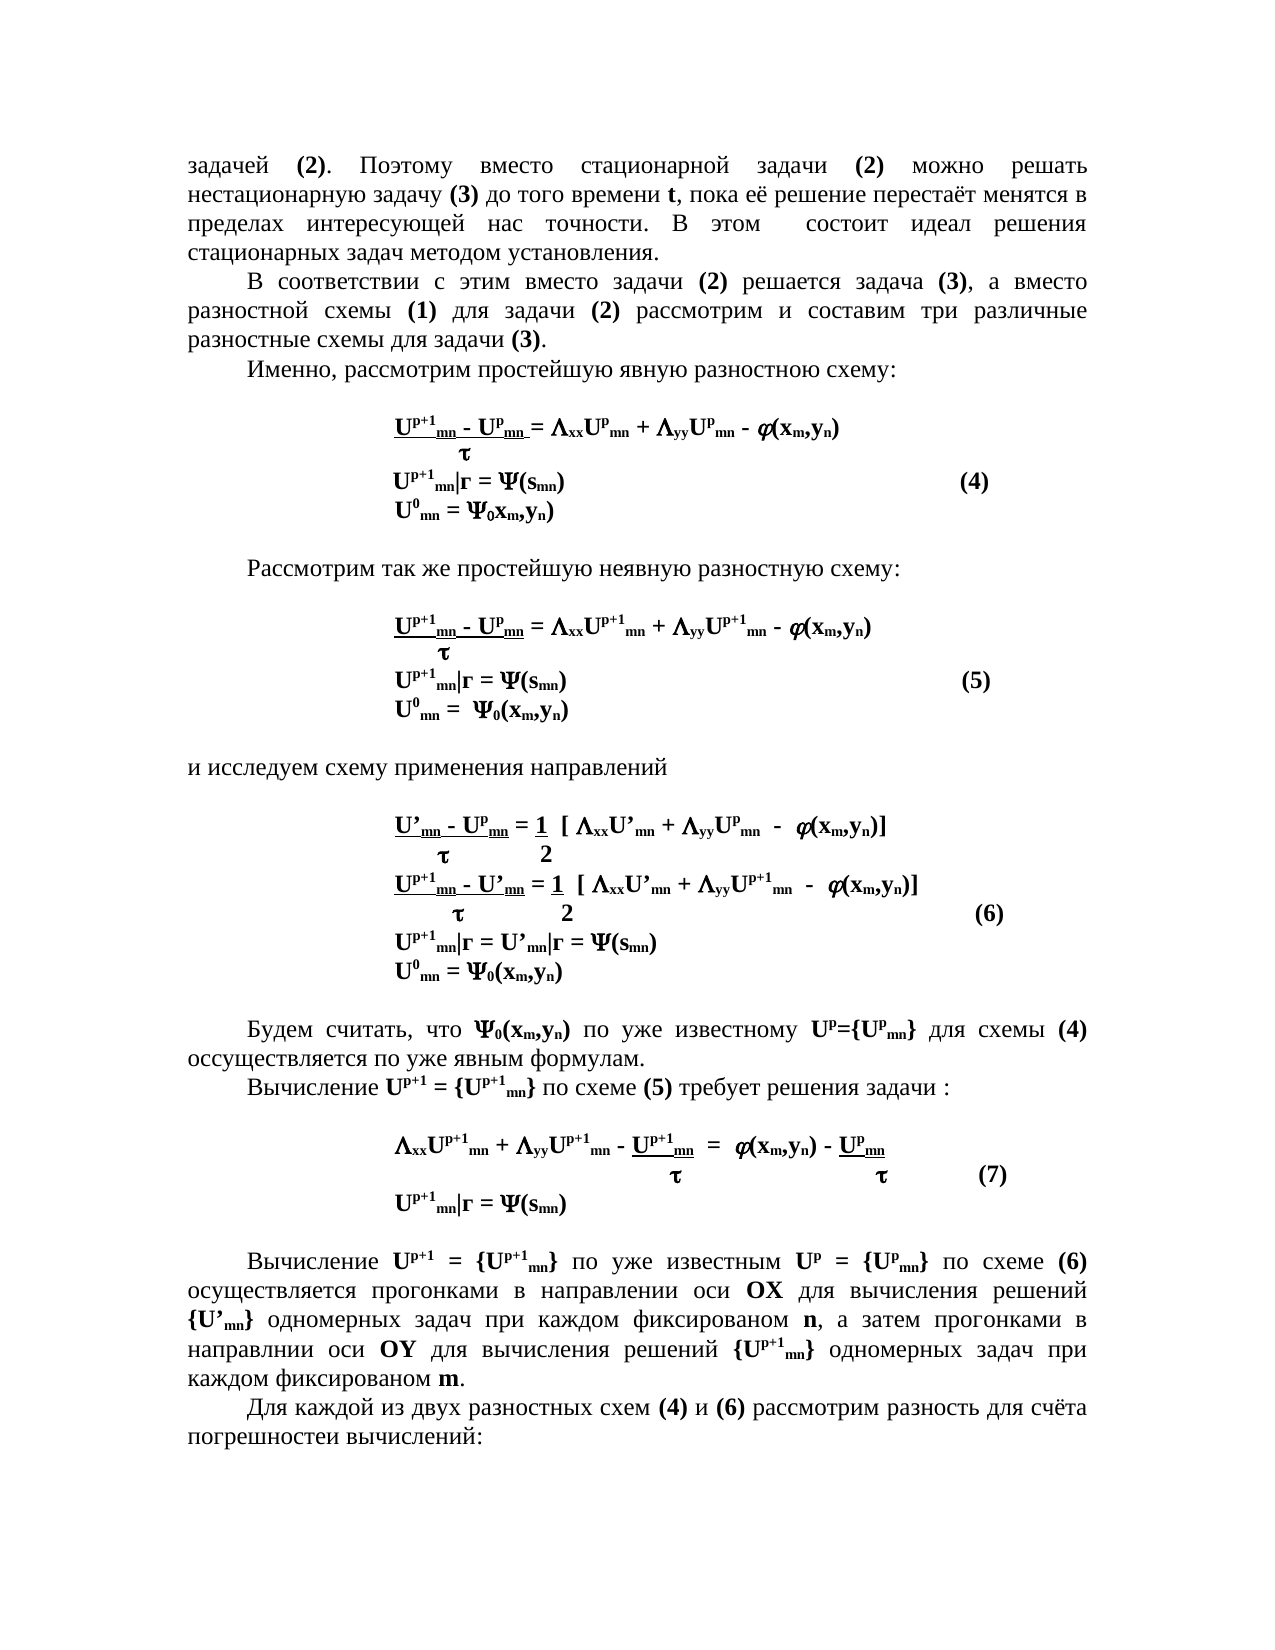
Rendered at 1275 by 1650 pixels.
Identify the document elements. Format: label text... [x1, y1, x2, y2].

text U0mn =0(xm,yn) [187, 694, 1087, 723]
text Up+1mn - U’mn = 1 [ xxU’mn + yyUp+1mn - (xm,yn)] [187, 868, 1087, 897]
text Именно, рассмотрим простейшую явную разностною схему: [187, 353, 1087, 382]
text Вычисление Up+1 = {Up+1mn} по схеме (5) требует решения задачи : [187, 1072, 1087, 1101]
text Up+1mn|г = (smn) [187, 1188, 1087, 1217]
text U0mn = 0(xm,yn) [187, 956, 1087, 985]
text Up+1mn - Upmn = xxUpmn + yyUpmn - (xm,yn) [187, 412, 1087, 441]
text  2 [187, 839, 1087, 868]
text и исследуем схему применения направлений [187, 752, 1087, 781]
text Для каждой из двух разностных схем (4) и (6) рассмотрим разность для счёта погрешностеи вычислений: [187, 1392, 1087, 1450]
text U0mn = xm,yn) [187, 495, 1087, 524]
text xxUp+1mn + yyUp+1mn - Up+1mn = (xm,yn) - Upmn [187, 1130, 1087, 1159]
text  2 (6) [187, 897, 1087, 927]
text  [187, 640, 1087, 665]
text   (7) [187, 1159, 1087, 1188]
text Вычисление Up+1 = {Up+1mn} по уже известным Up = {Upmn} по схеме (6) осуществляется прогонками в направлении оси OX для вычисления решений {U’mn} одномерных задач при каждом фиксированом n, а затем прогонками в направлнии оси OY для вычисления решений {Up+1mn} одномерных задач при каждом фиксированом m. [187, 1246, 1087, 1392]
text U’mn - Upmn = 1 [ xxU’mn + yyUpmn - (xm,yn)] [187, 810, 1087, 839]
text  [187, 441, 1087, 466]
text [187, 150, 1087, 266]
text Up+1mn|г = U’mn|г = (smn) [187, 927, 1087, 956]
text Up+1mn|г = (smn) (5) [187, 665, 1087, 694]
text Будем считать, что 0(xm,yn) по уже известному Up={Upmn} для схемы (4) оссуществляется по уже явным формулам. [187, 1014, 1087, 1072]
text Up+1mn - Upmn = xxUp+1mn + yyUp+1mn - (xm,yn) [187, 611, 1087, 640]
text Рассмотрим так же простейшую неявную разностную схему: [187, 553, 1087, 582]
text Up+1mn|г = (smn) (4) [187, 466, 1087, 495]
text В соответствии с этим вместо задачи (2) решается задача (3), а вместо разностной схемы (1) для задачи (2) рассмотрим и составим три различные разностные схемы для задачи (3). [187, 266, 1087, 353]
